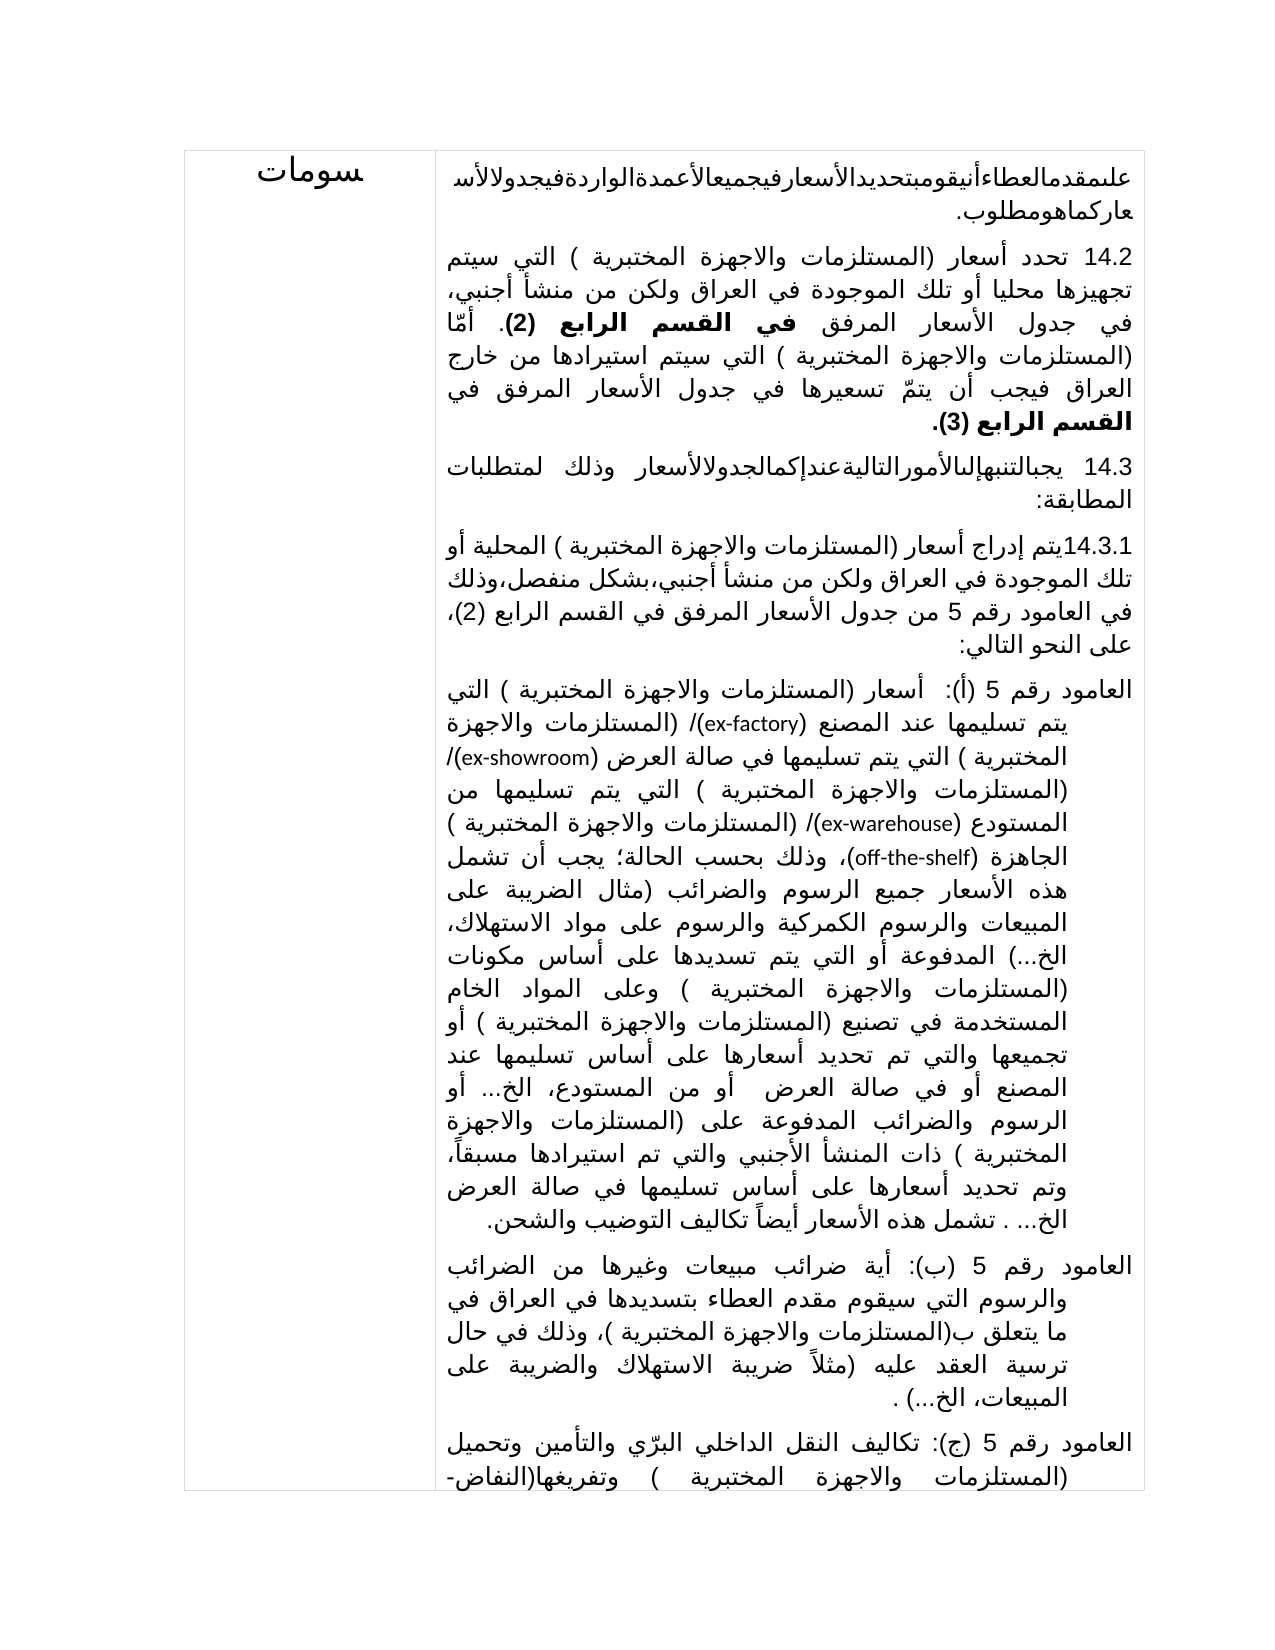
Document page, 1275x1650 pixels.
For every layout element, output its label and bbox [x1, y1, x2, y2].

table_cell [436, 151, 1144, 1490]
table_cell [185, 151, 435, 1490]
